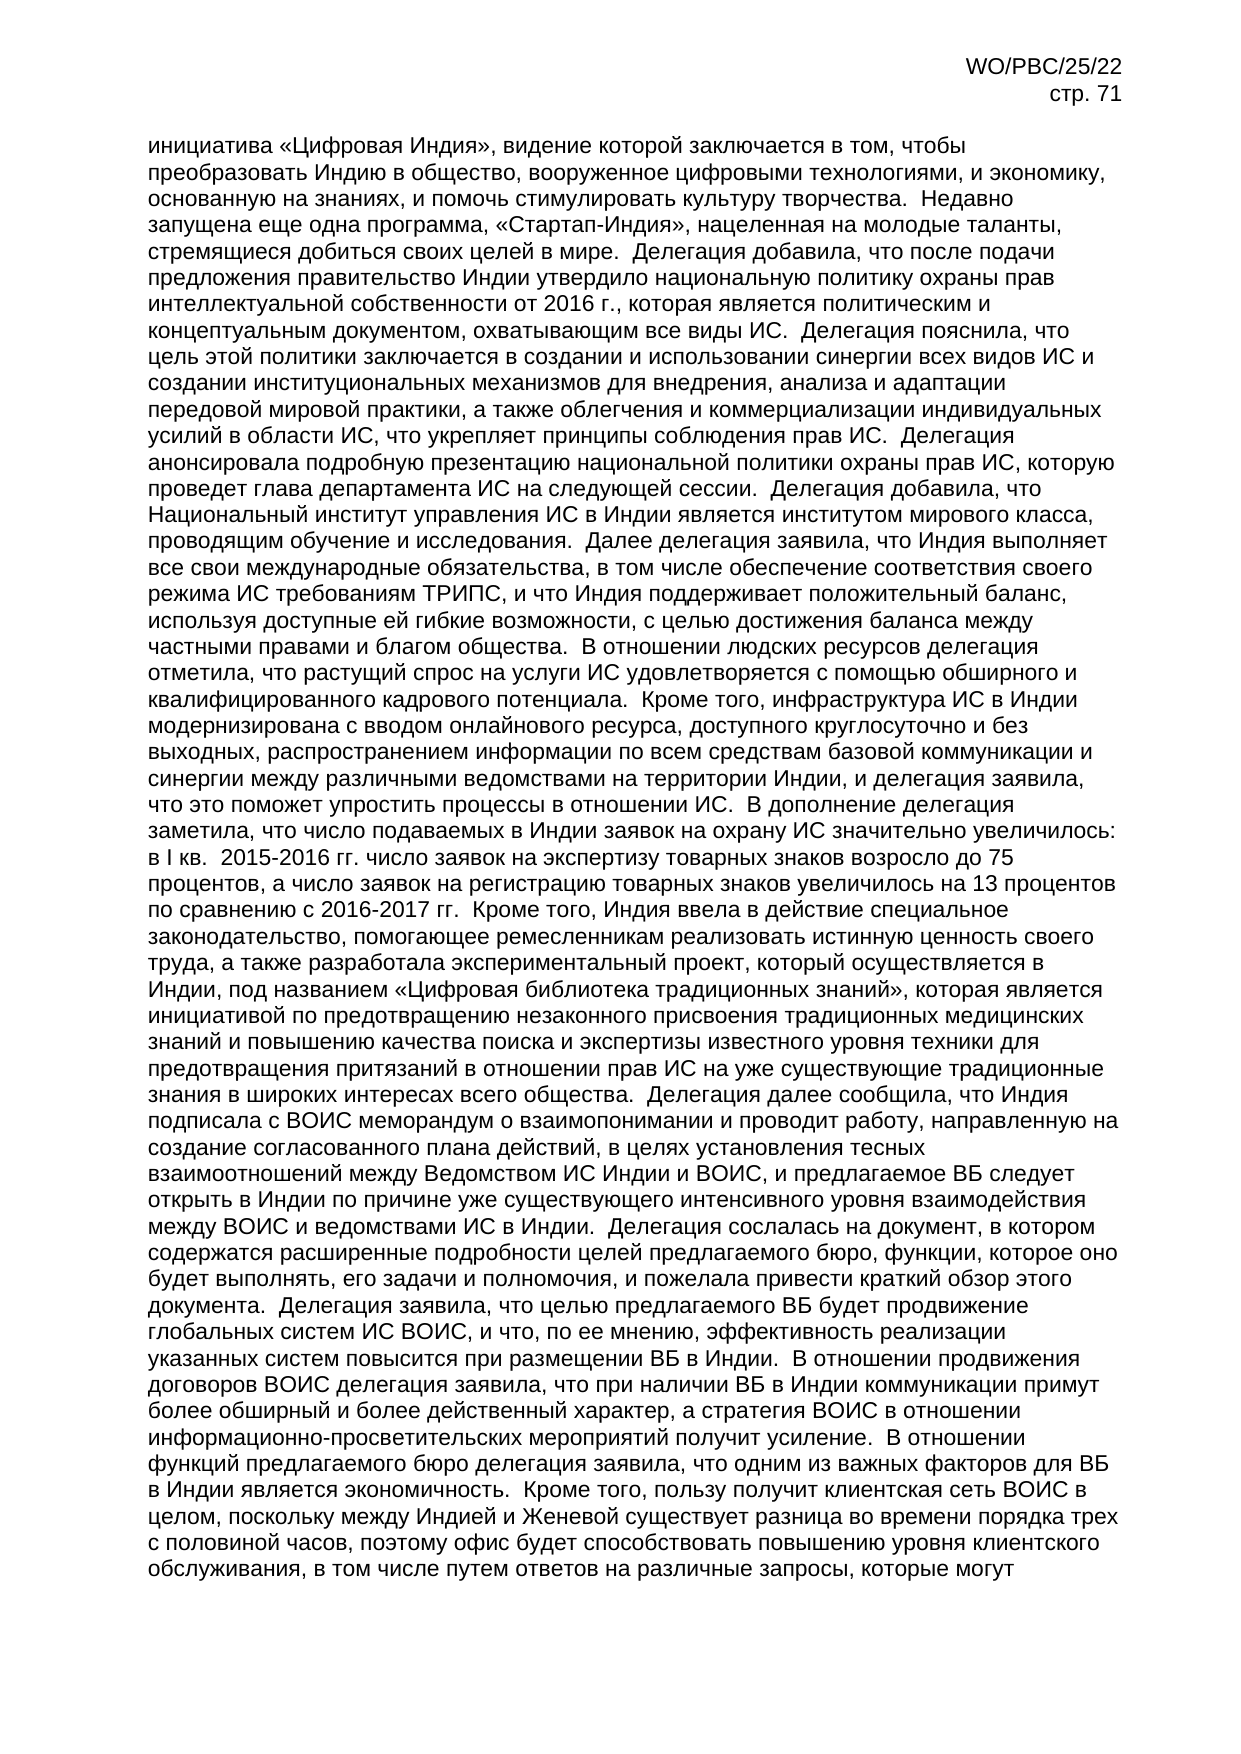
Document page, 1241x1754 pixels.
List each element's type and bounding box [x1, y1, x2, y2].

text [148, 132, 1122, 1582]
